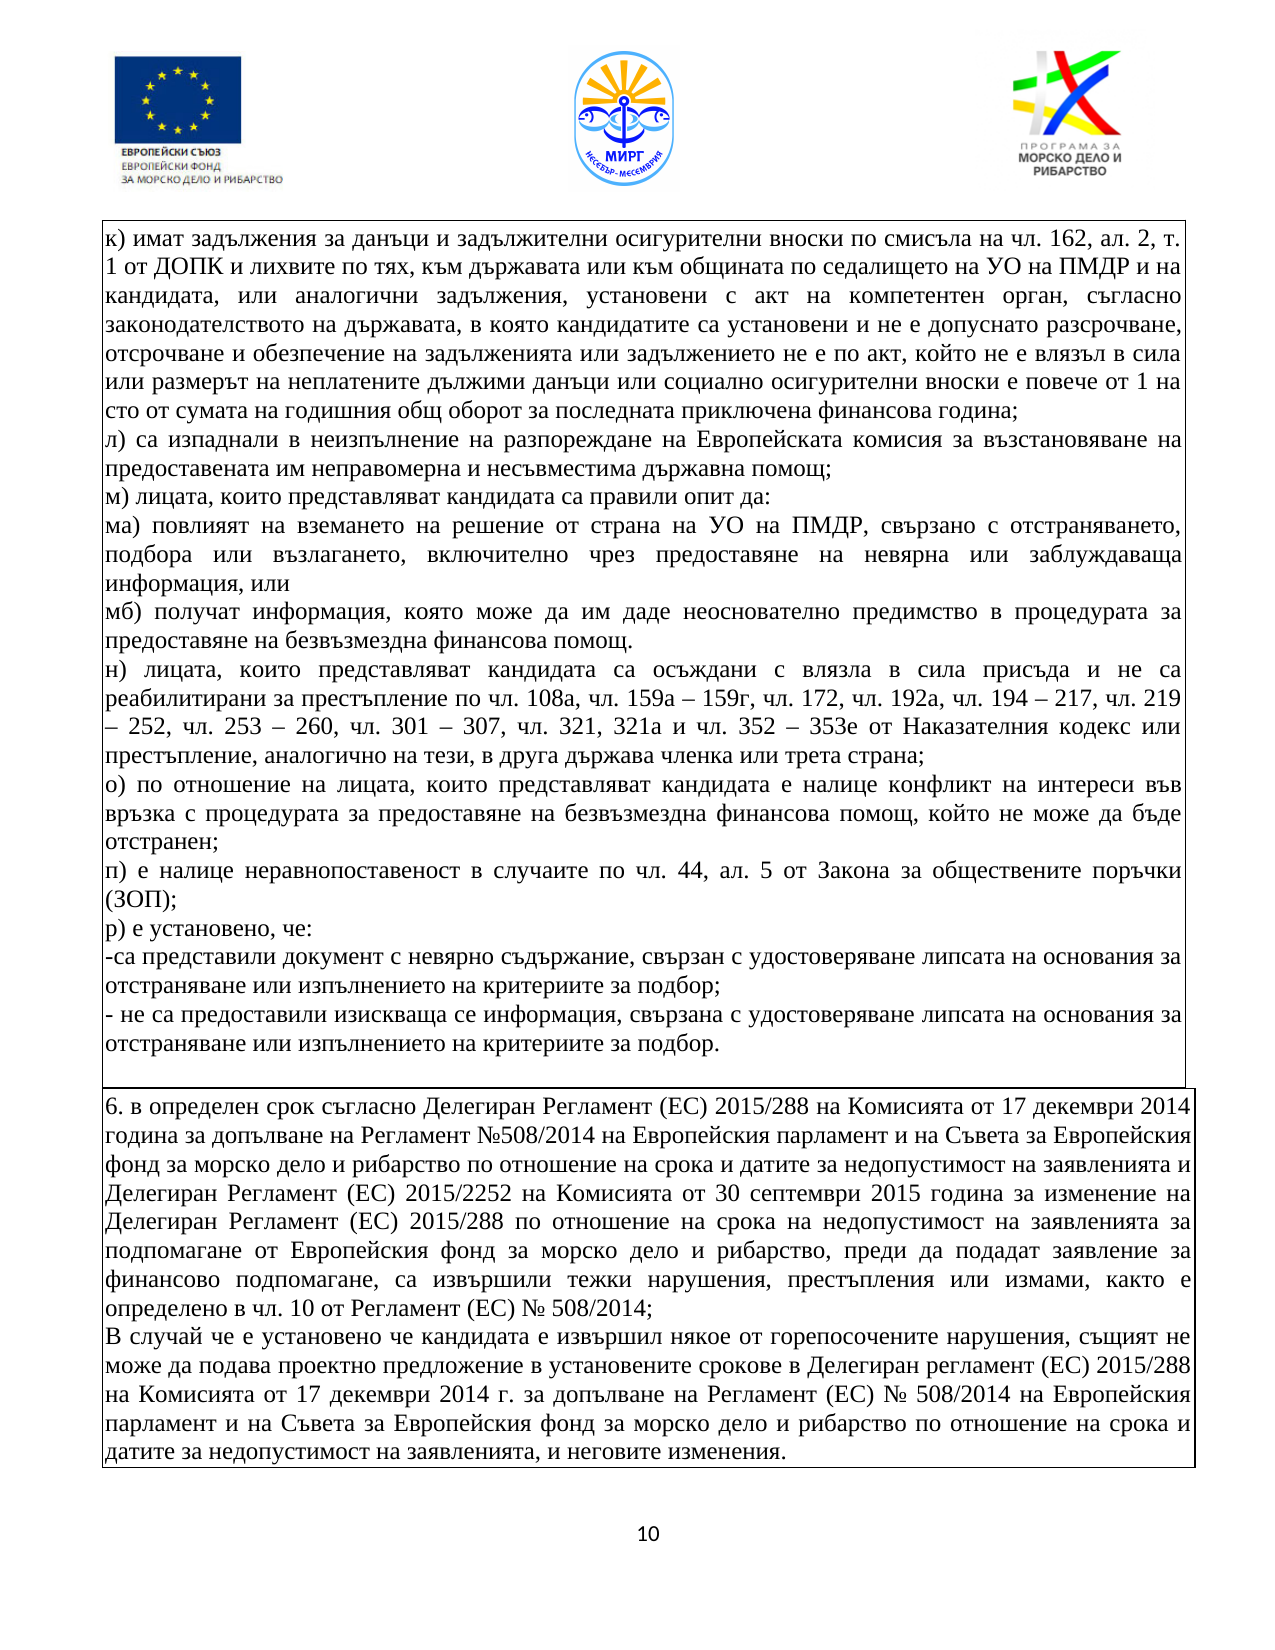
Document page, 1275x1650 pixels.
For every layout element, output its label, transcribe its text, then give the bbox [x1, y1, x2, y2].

picture [567, 45, 681, 192]
text н) лицата, които представляват кандидата са осъждани с влязла в сила присъда и не са реабилитирани за престъпление по чл. 108а, чл. 159а – 159г, чл. 172, чл. 192а, чл. 194 – 217, чл. 219 – 252, чл. 253 – 260, чл. 301 – 307, чл. 321, 321а и чл. 352 – 353е от Наказателния кодекс или престъпление, аналогично на тези, в друга държава членка или трета страна; [103, 651, 1185, 766]
picture [105, 51, 284, 192]
picture [975, 29, 1155, 192]
text В случай че е установено че кандидата е извършил някое от горепосочените нарушения, същият не може да подава проектно предложение в установените срокове в Делегиран регламент (ЕС) 2015/288 на Комисията от 17 декември 2014 г. за допълване на Регламент (ЕС) № 508/2014 на Европейския парламент и на Съвета за Европейския фонд за морско дело и рибарство по отношение на срока и датите за недопустимост на заявленията, и неговите изменения. [103, 1318, 1194, 1467]
text -са представили документ с невярно съдържание, свързан с удостоверяване липсата на основания за отстраняване или изпълнението на критериите за подбор; [103, 938, 1185, 996]
text - не са предоставили изискваща се информация, свързана с удостоверяване липсата на основания за отстраняване или изпълнението на критериите за подбор. [103, 996, 1185, 1056]
text 6. в определен срок съгласно Делегиран Регламент (ЕС) 2015/288 на Комисията от 17 декември 2014 година за допълване на Регламент №508/2014 на Европейския парламент и на Съвета за Европейския фонд за морско дело и рибарство по отношение на срока и датите за недопустимост на заявленията и Делегиран Регламент (ЕС) 2015/2252 на Комисията от 30 септември 2015 година за изменение на Делегиран Регламент (ЕС) 2015/288 по отношение на срока на недопустимост на заявленията за подпомагане от Европейския фонд за морско дело и рибарство, преди да подадат заявление за финансово подпомагане, са извършили тежки нарушения, престъпления или измами, както е определено в чл. 10 от Регламент (ЕС) № 508/2014; [103, 1089, 1194, 1318]
text л) са изпаднали в неизпълнение на разпореждане на Европейската комисия за възстановяване на предоставената им неправомерна и несъвместима държавна помощ; [103, 421, 1185, 478]
text п) е налице неравнопоставеност в случаите по чл. 44, ал. 5 от Закона за обществените поръчки (ЗОП); [103, 852, 1185, 909]
text р) е установено, че: [103, 909, 1185, 938]
text о) по отношение на лицата, които представляват кандидата е налице конфликт на интереси във връзка с процедурата за предоставяне на безвъзмездна финансова помощ, който не може да бъде отстранен; [103, 766, 1185, 852]
text мб) получат информация, която може да им даде неоснователно предимство в процедурата за предоставяне на безвъзмездна финансова помощ. [103, 593, 1185, 651]
text ма) повлияят на вземането на решение от страна на УО на ПМДР, свързано с отстраняването, подбора или възлагането, включително чрез предоставяне на невярна или заблуждаваща информация, или [103, 507, 1185, 593]
text к) имат задължения за данъци и задължителни осигурителни вноски по смисъла на чл. 162, ал. 2, т. 1 от ДОПК и лихвите по тях, към държавата или към общината по седалището на УО на ПМДР и на кандидата, или аналогични задължения, установени с акт на компетентен орган, съгласно законодателството на държавата, в която кандидатите са установени и не е допуснато разсрочване, отсрочване и обезпечение на задълженията или задължението не е по акт, който не е влязъл в сила или размерът на неплатените дължими данъци или социално осигурителни вноски е повече от 1 на сто от сумата на годишния общ оборот за последната приключена финансова година; [103, 221, 1185, 421]
text м) лицата, които представляват кандидата са правили опит да: [103, 478, 1185, 507]
